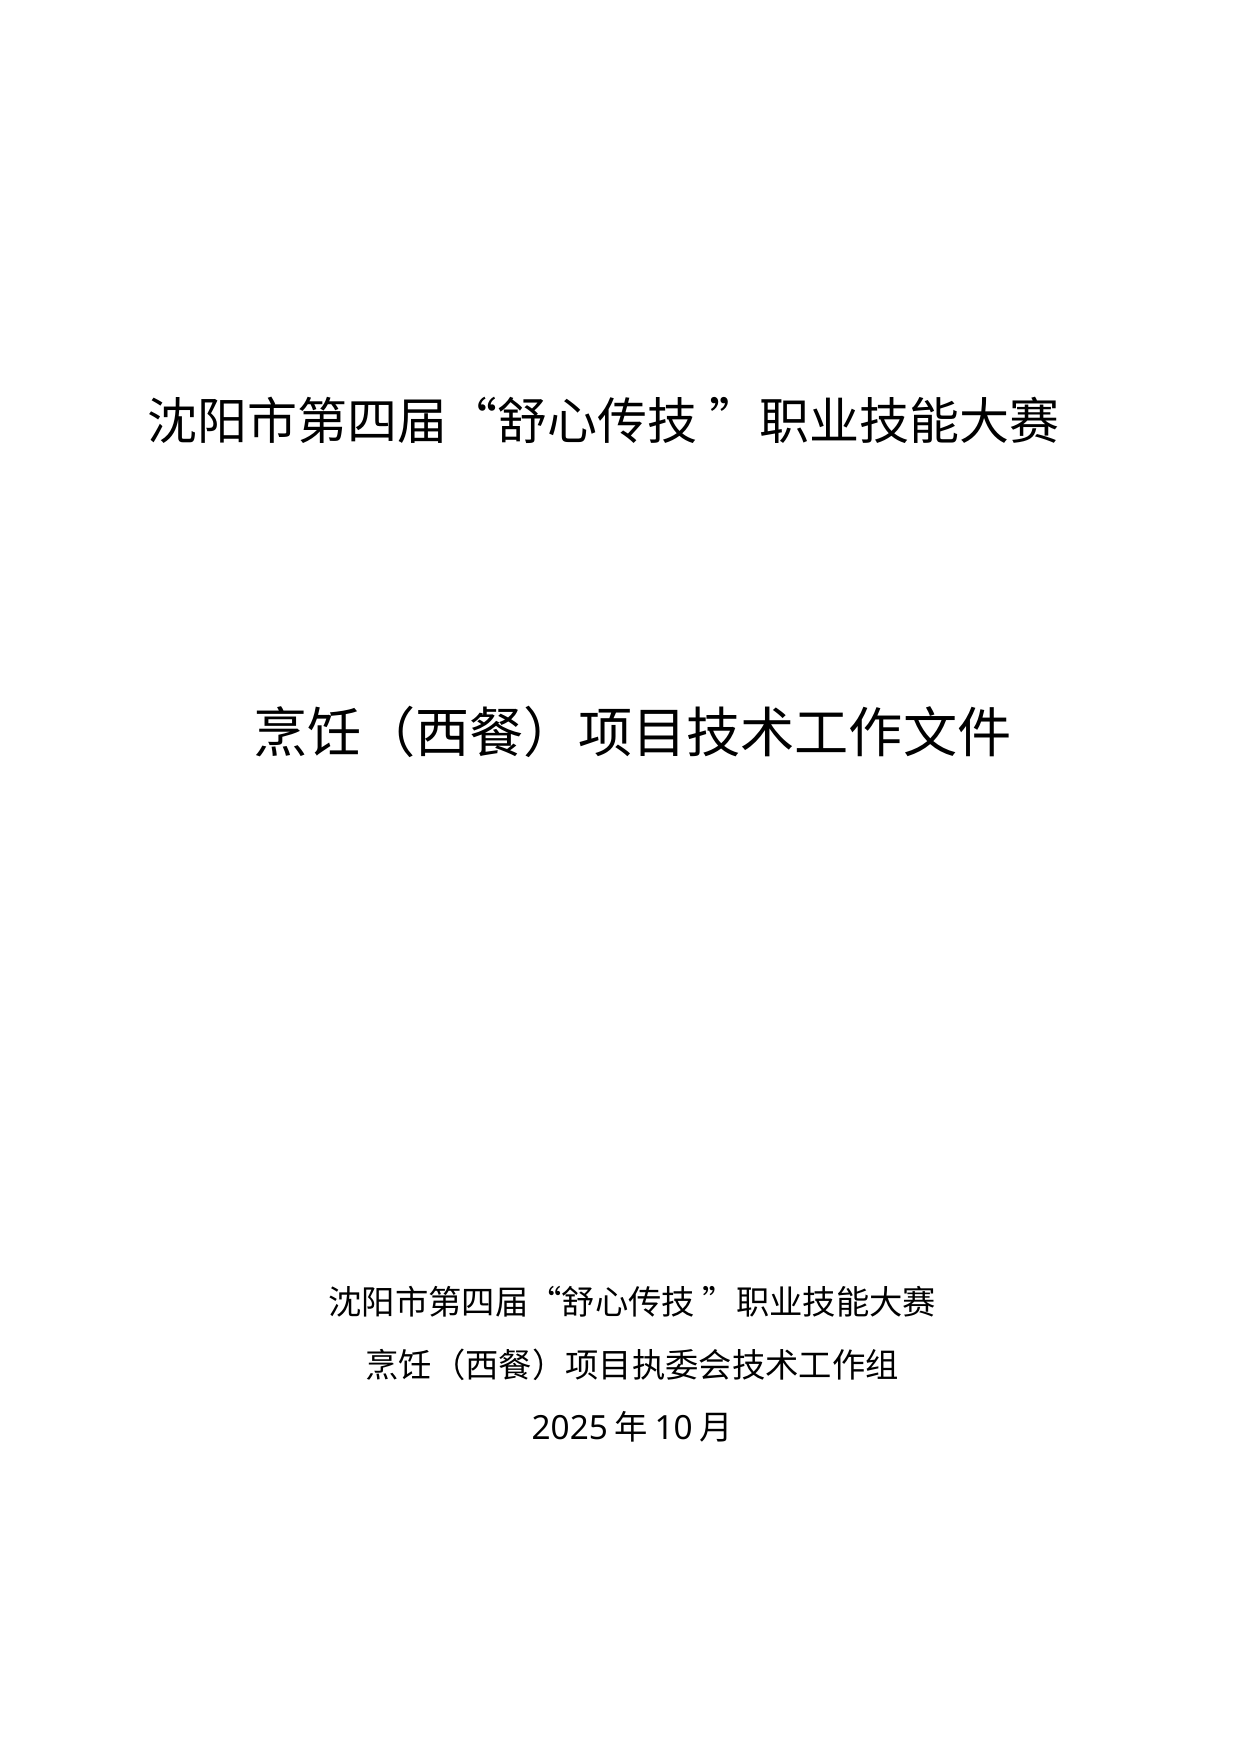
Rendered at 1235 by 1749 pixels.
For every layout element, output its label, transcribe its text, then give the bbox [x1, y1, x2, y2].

text 2025年10月 [148, 1389, 1116, 1452]
text 沈阳市第四届“舒心传技 ”职业技能大赛 [148, 1264, 1116, 1327]
text 沈阳市第四届“舒心传技 ”职业技能大赛 [148, 389, 1116, 452]
text 烹饪（西餐）项目技术工作文件 [148, 702, 1116, 764]
text 烹饪（西餐）项目执委会技术工作组 [148, 1327, 1116, 1389]
